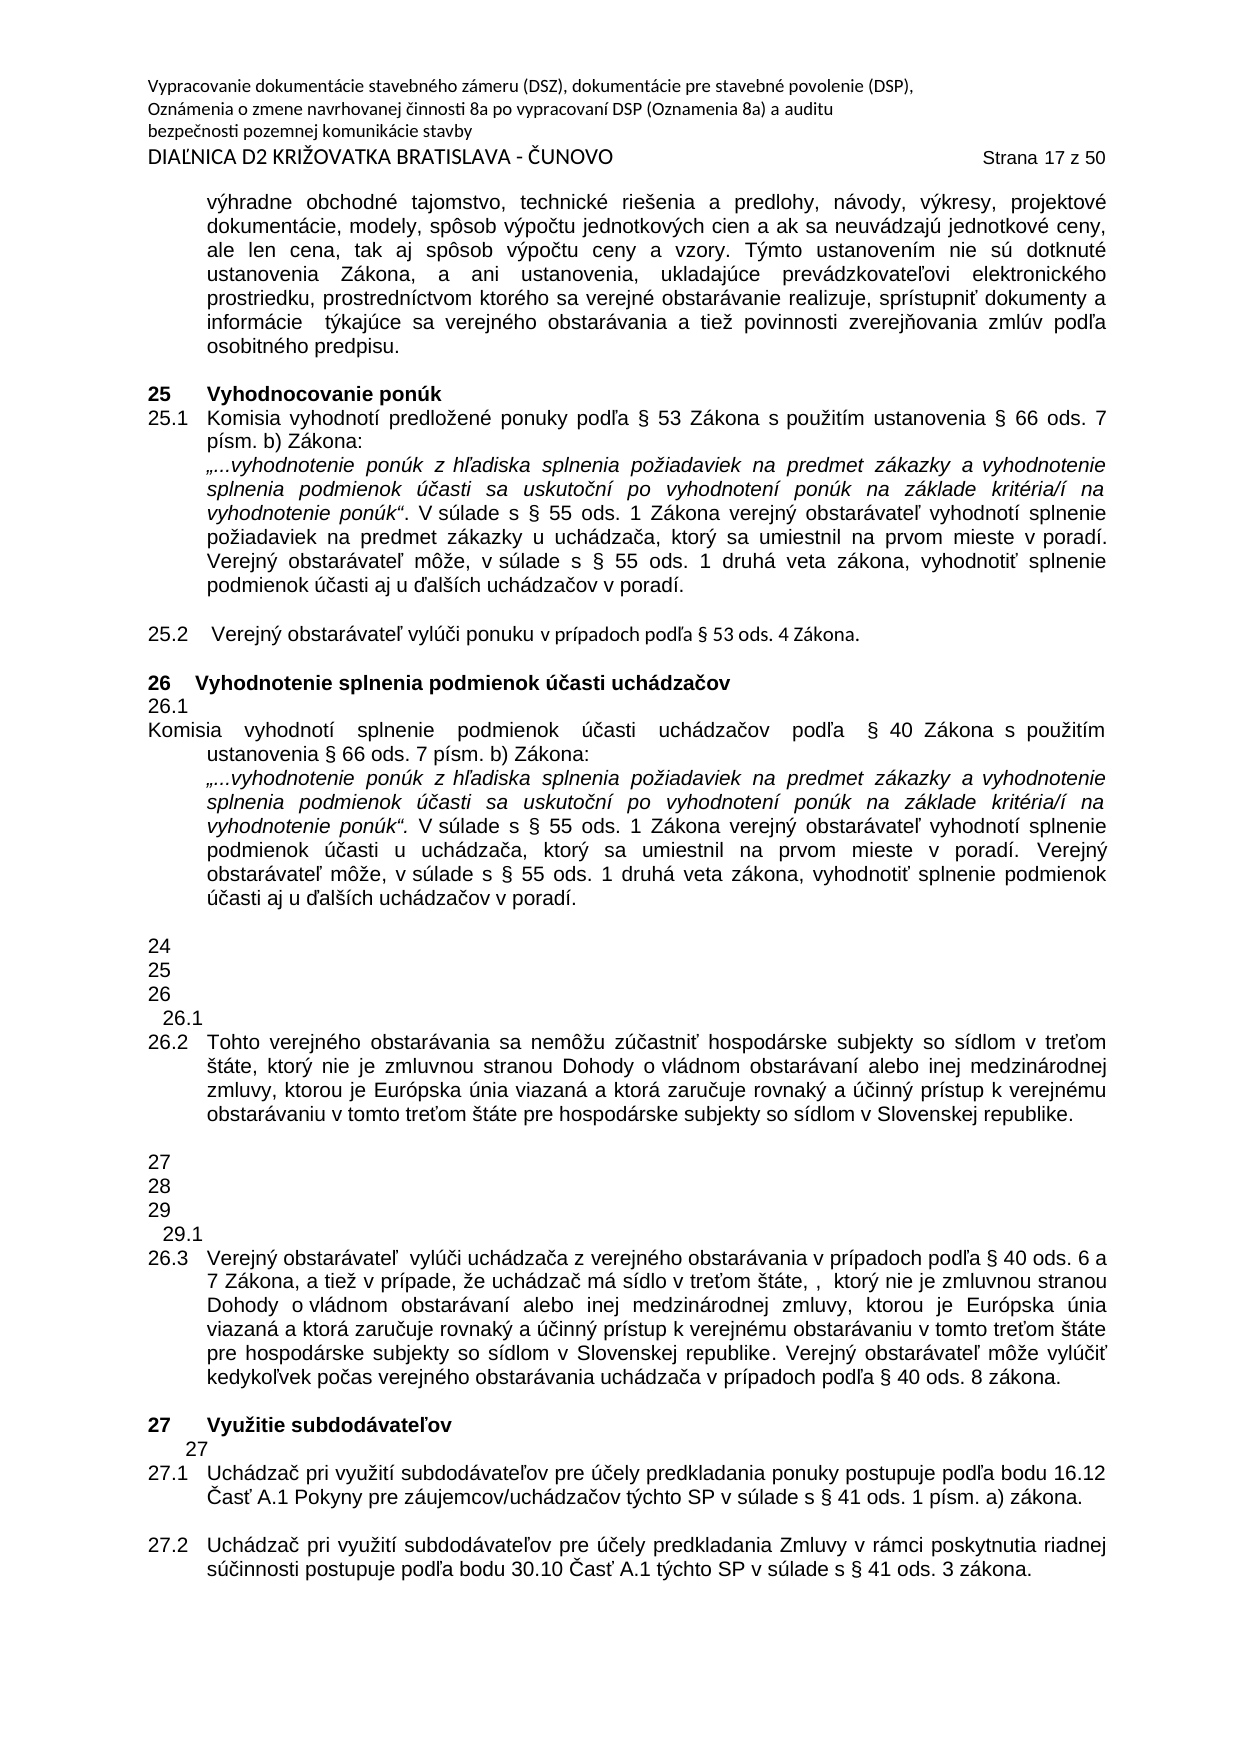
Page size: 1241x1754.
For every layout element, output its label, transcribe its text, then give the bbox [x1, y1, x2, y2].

list „...vyhodnotenie ponúk z hľadiska splnenia požiadaviek na predmet zákazky a vyhodnotenie splnenia podmienok účasti sa uskutoční po vyhodnotení ponúk na základe kritéria/í na vyhodnotenie ponúk“. V súlade s § 55 ods. 1 Zákona verejný obstarávateľ vyhodnotí splnenie podmienok účasti u uchádzača, ktorý sa umiestnil na prvom mieste v poradí. Verejný obstarávateľ môže, v súlade s § 55 ods. 1 druhá veta zákona, vyhodnotiť splnenie podmienok účasti aj u ďalších uchádzačov v poradí. [148, 766, 1107, 910]
text 25.2 Verejný obstarávateľ vylúči ponuku v prípadoch podľa § 53 ods. 4 Zákona. [148, 621, 1107, 646]
list Komisia vyhodnotí splnenie podmienok účasti uchádzačov podľa § 40 Zákona s použitím ustanovenia § 66 ods. 7 písm. b) Zákona: [148, 718, 1107, 766]
list 26.1 [148, 694, 1107, 718]
subtitle Vyhodnotenie splnenia podmienok účasti uchádzačov [148, 670, 1107, 694]
subtitle 27 Využitie subdodávateľov [148, 1413, 1107, 1437]
subtitle Vyhodnocovanie ponúk [148, 381, 1107, 405]
list Uchádzač pri využití subdodávateľov pre účely predkladania ponuky postupuje podľa bodu 16.12 Časť A.1 Pokyny pre záujemcov/uchádzačov týchto SP v súlade s § 41 ods. 1 písm. a) zákona. [148, 1461, 1107, 1509]
list Tohto verejného obstarávania sa nemôžu zúčastniť hospodárske subjekty so sídlom v treťom štáte, ktorý nie je zmluvnou stranou Dohody o vládnom obstarávaní alebo inej medzinárodnej zmluvy, ktorou je Európska únia viazaná a ktorá zaručuje rovnaký a účinný prístup k verejnému obstarávaniu v tomto treťom štáte pre hospodárske subjekty so sídlom v Slovenskej republike. [148, 1030, 1107, 1126]
list Komisia vyhodnotí predložené ponuky podľa § 53 Zákona s použitím ustanovenia § 66 ods. 7 písm. b) Zákona: [148, 405, 1107, 453]
list 26.3 Verejný obstarávateľ vylúči uchádzača z verejného obstarávania v prípadoch podľa § 40 ods. 6 a 7 Zákona, a tiež v prípade, že uchádzač má sídlo v treťom štáte, , ktorý nie je zmluvnou stranou Dohody o vládnom obstarávaní alebo inej medzinárodnej zmluvy, ktorou je Európska únia viazaná a ktorá zaručuje rovnaký a účinný prístup k verejnému obstarávaniu v tomto treťom štáte pre hospodárske subjekty so sídlom v Slovenskej republike. Verejný obstarávateľ môže vylúčiť kedykoľvek počas verejného obstarávania uchádzača v prípadoch podľa § 40 ods. 8 zákona. [148, 1245, 1107, 1389]
text „...vyhodnotenie ponúk z hľadiska splnenia požiadaviek na predmet zákazky a vyhodnotenie splnenia podmienok účasti sa uskutoční po vyhodnotení ponúk na základe kritéria/í na vyhodnotenie ponúk“. V súlade s § 55 ods. 1 Zákona verejný obstarávateľ vyhodnotí splnenie požiadaviek na predmet zákazky u uchádzača, ktorý sa umiestnil na prvom mieste v poradí. Verejný obstarávateľ môže, v súlade s § 55 ods. 1 druhá veta zákona, vyhodnotiť splnenie podmienok účasti aj u ďalších uchádzačov v poradí. [207, 453, 1107, 597]
subtitle 27.2 Uchádzač pri využití subdodávateľov pre účely predkladania Zmluvy v rámci poskytnutia riadnej súčinnosti postupuje podľa bodu 30.10 Časť A.1 týchto SP v súlade s § 41 ods. 3 zákona. [148, 1533, 1107, 1581]
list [148, 190, 1107, 357]
